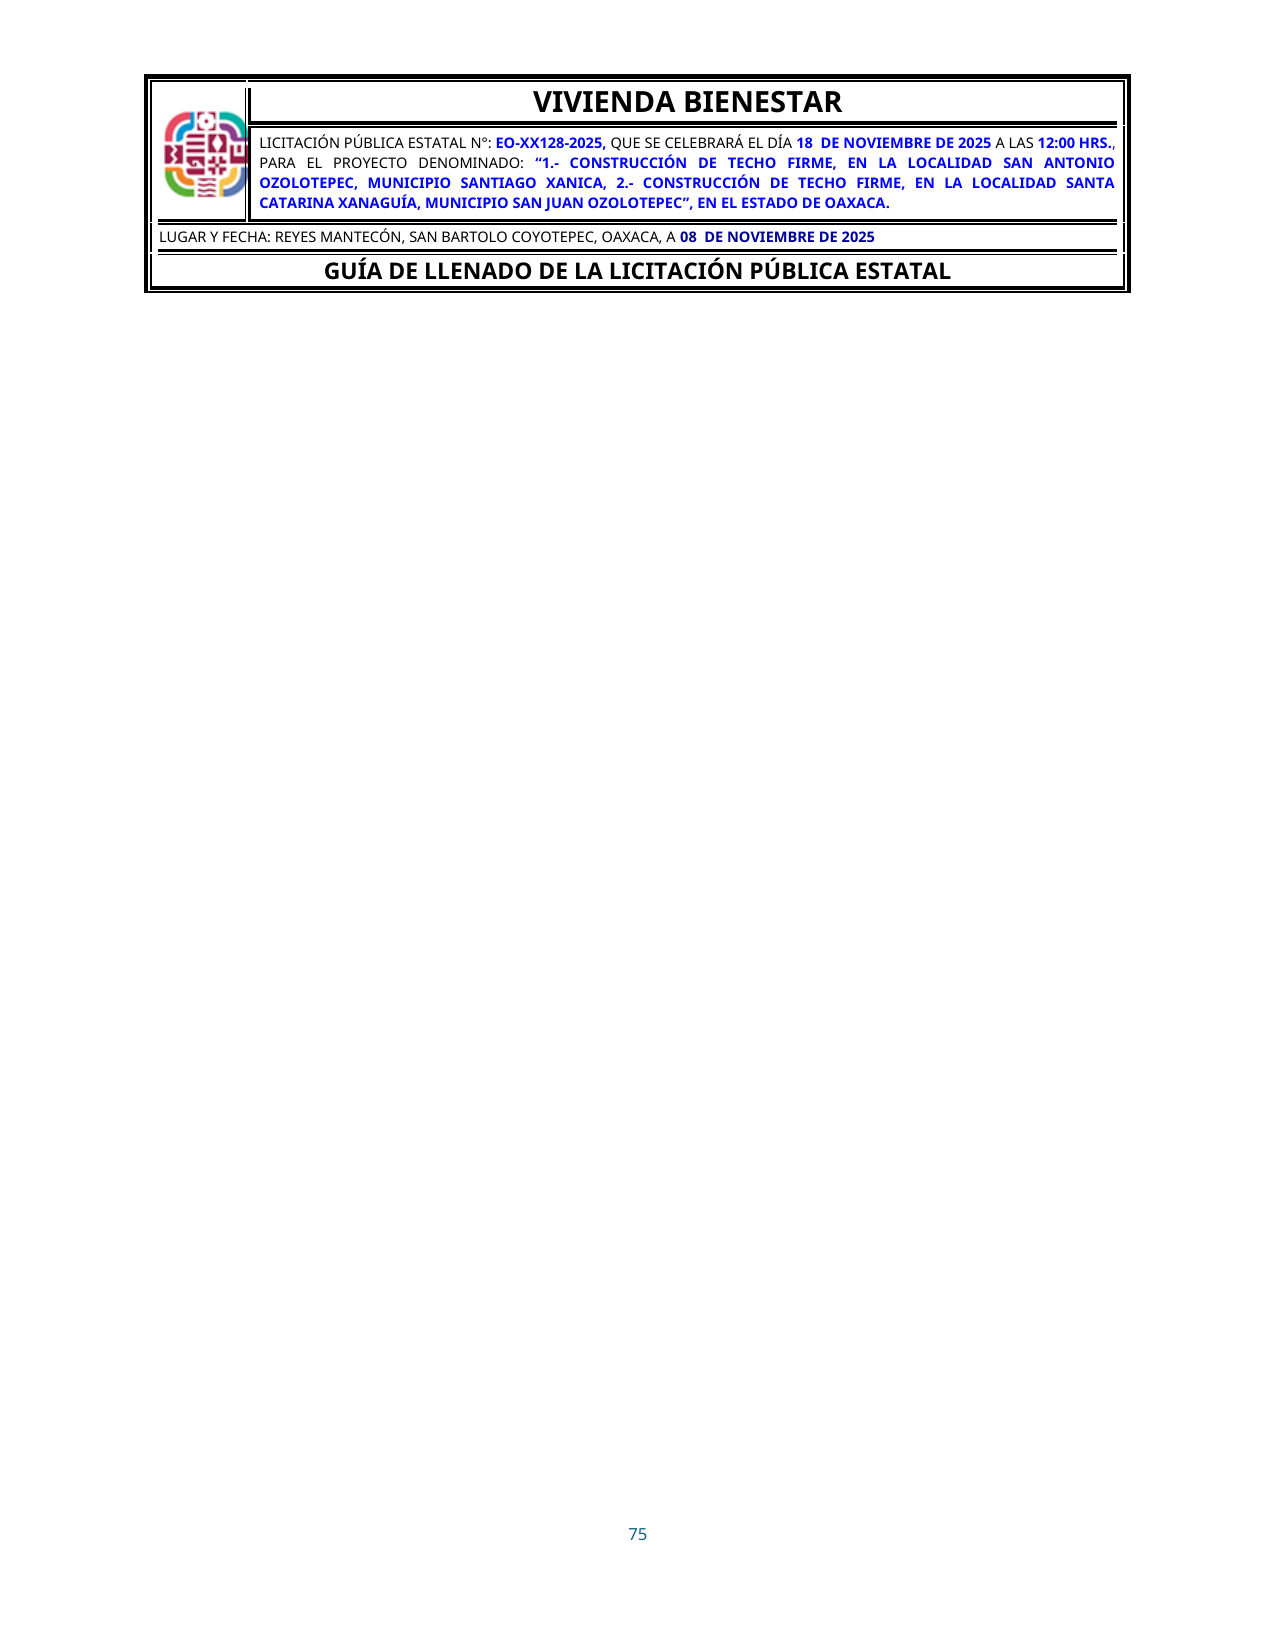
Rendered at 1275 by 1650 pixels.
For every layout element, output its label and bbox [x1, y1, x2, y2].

picture [251, 103, 260, 121]
picture [251, 128, 260, 203]
picture [246, 103, 260, 203]
picture [153, 103, 245, 203]
